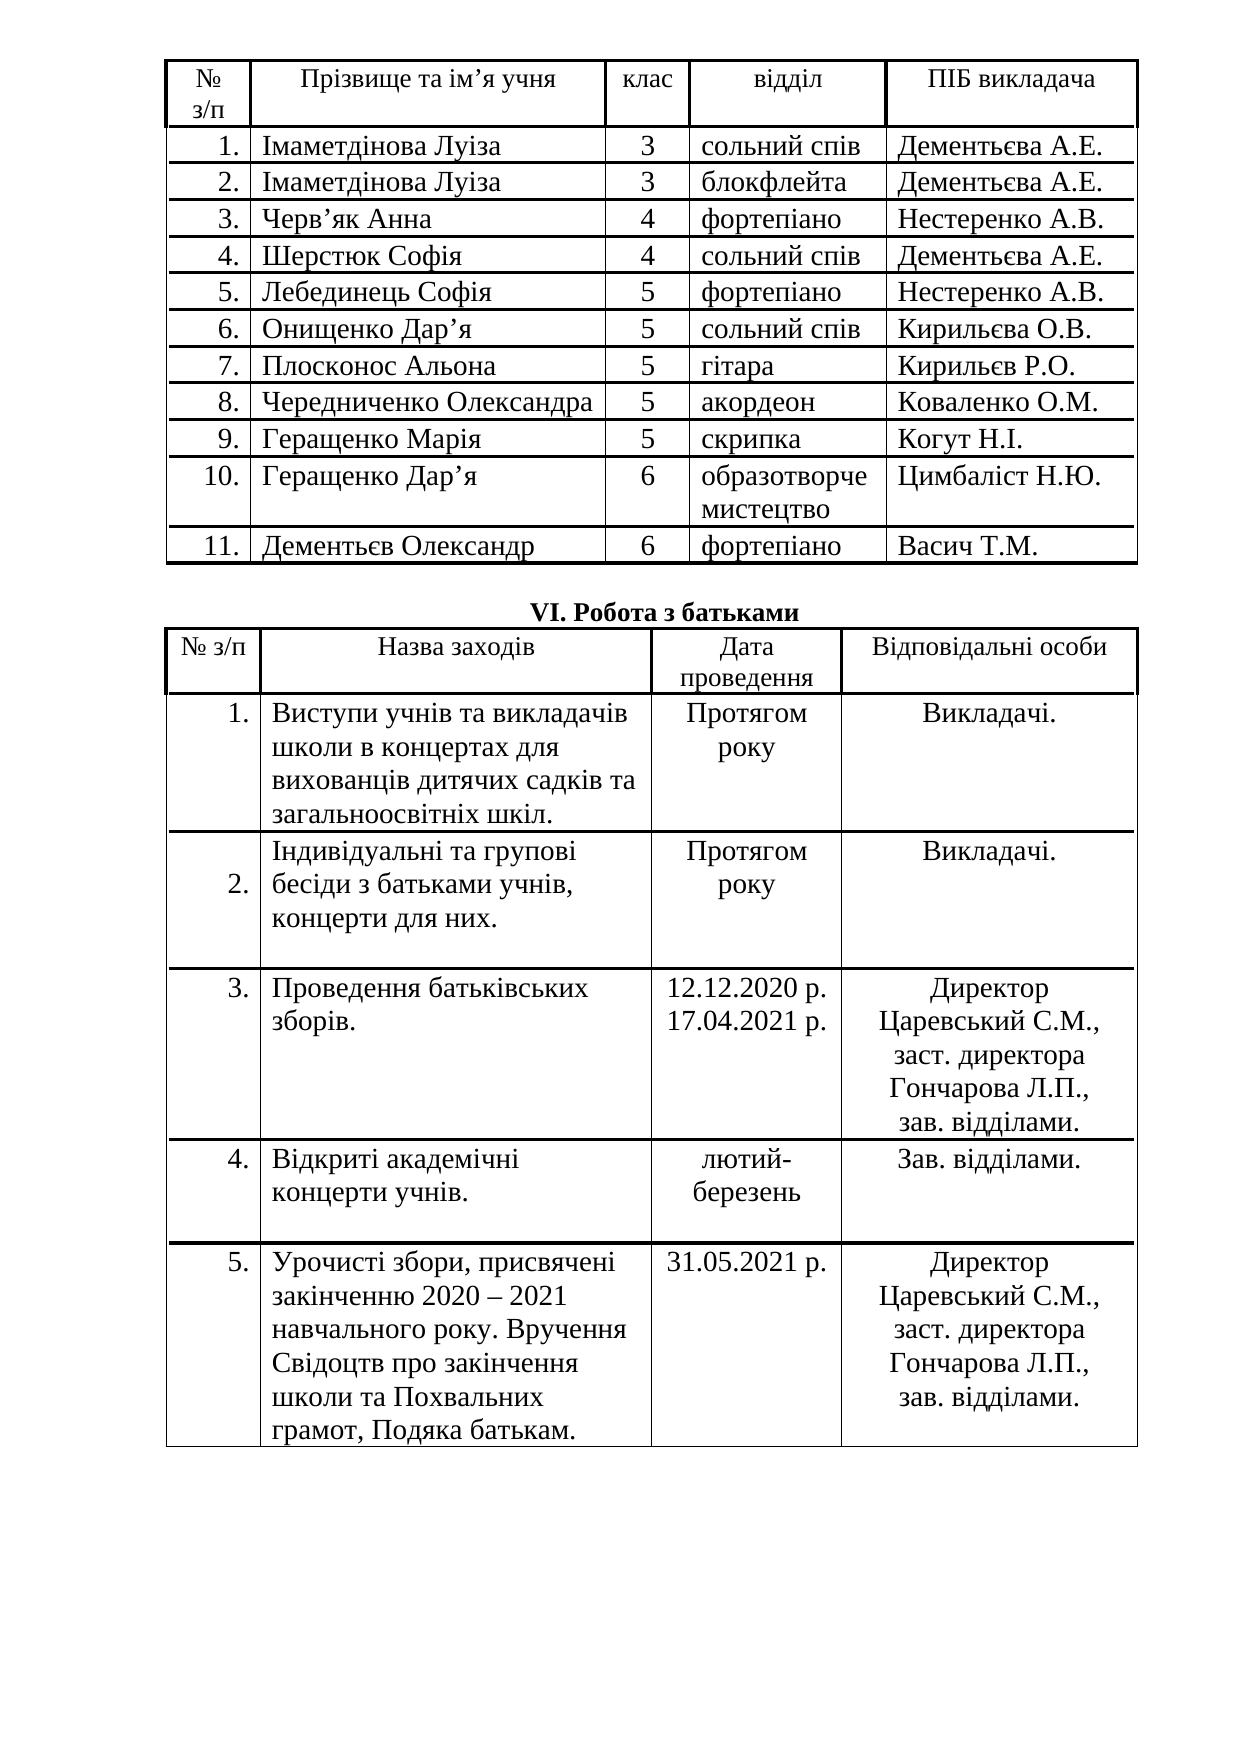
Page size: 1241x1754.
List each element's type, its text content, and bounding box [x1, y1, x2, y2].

table_cell гітара [690, 348, 886, 381]
table_cell 11. [167, 525, 250, 561]
table_cell 5 [606, 421, 689, 454]
table_cell 6 [606, 458, 689, 525]
table_cell Плосконос Альона [251, 348, 605, 381]
table_cell 6. [167, 308, 250, 344]
table_cell Дементьєва А.Е. [887, 161, 1137, 198]
table_cell Виступи учнів та викладачів школи в концертах для вихованців дитячих садків та загальноосвітніх шкіл. [261, 695, 651, 829]
table_cell Когут Н.І. [887, 418, 1137, 454]
table_cell фортепіано [690, 528, 886, 561]
table_cell акордеон [690, 384, 886, 418]
table_cell Кирильєва О.В. [887, 308, 1137, 344]
table_cell 5 [606, 384, 689, 418]
table_cell Індивідуальні та групові бесіди з батьками учнів, концерти для них. [261, 833, 651, 967]
table_cell 10. [167, 455, 250, 525]
table_cell Геращенко Марія [251, 421, 605, 454]
table_cell 12.12.2020 р. 17.04.2021 р. [652, 970, 841, 1138]
table_cell Дементьєв Олександр [251, 528, 605, 561]
table_cell Викладачі. [842, 830, 1137, 967]
table_header № з/п [168, 630, 259, 692]
table_cell Викладачі. [842, 692, 1137, 829]
table_cell Геращенко Дар’я [251, 458, 605, 525]
table_cell Кирильєв Р.О. [887, 345, 1137, 381]
table_cell 5 [606, 348, 689, 381]
table_cell Чередниченко Олександра [251, 384, 605, 418]
table_cell Лебединець Софія [251, 274, 605, 308]
table_cell 3. [167, 967, 260, 1138]
table_cell Протягом року [652, 695, 841, 829]
table_cell 9. [167, 418, 250, 454]
table_cell Нестеренко А.В. [887, 271, 1137, 308]
table_header ПІБ викладача [888, 62, 1136, 124]
table_cell лютий-березень [652, 1141, 841, 1241]
table_cell сольний спів [690, 311, 886, 344]
table_cell Імаметдінова Луіза [251, 128, 605, 161]
table_cell Імаметдінова Луіза [251, 164, 605, 198]
table_cell 3 [606, 164, 689, 198]
table_cell 7. [167, 345, 250, 381]
table_cell сольний спів [690, 238, 886, 271]
table_cell 4. [167, 235, 250, 271]
table_cell Нестеренко А.В. [887, 198, 1137, 234]
table_cell Цимбаліст Н.Ю. [887, 455, 1137, 525]
table_cell 3 [606, 128, 689, 161]
table_cell Васич Т.М. [887, 525, 1137, 561]
table_cell скрипка [690, 421, 886, 454]
table_cell 5. [167, 271, 250, 308]
table_cell 3. [167, 198, 250, 234]
text VI. Робота з батьками [177, 596, 1152, 627]
table_header № з/п [168, 62, 249, 124]
table_cell 6 [606, 528, 689, 561]
table_header Дата проведення [653, 630, 840, 692]
table_cell 4. [167, 1138, 260, 1241]
table_header Відповідальні особи [843, 630, 1136, 692]
table_cell Шерстюк Софія [251, 238, 605, 271]
table_cell блокфлейта [690, 164, 886, 198]
table_cell 2. [167, 830, 260, 967]
table_cell 8. [167, 381, 250, 418]
table_cell Проведення батьківських зборів. [261, 970, 651, 1138]
table_cell Онищенко Дар’я [251, 311, 605, 344]
table_cell 5 [606, 311, 689, 344]
table_cell Зав. відділами. [842, 1138, 1137, 1241]
table_cell 1. [167, 126, 250, 161]
table_cell фортепіано [690, 201, 886, 234]
table_cell сольний спів [690, 128, 886, 161]
table_cell 5. [167, 1241, 260, 1446]
table_cell образотворче мистецтво [690, 458, 886, 525]
table_cell фортепіано [690, 274, 886, 308]
table_cell 2. [167, 161, 250, 198]
table_header Прізвище та ім’я учня [252, 62, 604, 124]
table_cell 31.05.2021 р. [652, 1245, 841, 1446]
table_cell Протягом року [652, 833, 841, 967]
table_cell Черв’як Анна [251, 201, 605, 234]
table_cell Коваленко О.М. [887, 381, 1137, 418]
table_cell Директор Царевський С.М., заст. директора Гончарова Л.П., зав. відділами. [842, 967, 1137, 1138]
table_header клас [607, 62, 688, 124]
table_cell 1. [167, 693, 260, 829]
table_cell Директор Царевський С.М., заст. директора Гончарова Л.П., зав. відділами. [842, 1241, 1137, 1446]
table_cell 5 [606, 274, 689, 308]
table_header Назва заходів [262, 630, 650, 692]
table_cell Урочисті збори, присвячені закінченню 2020 – 2021 навчального року. Вручення Свідоцтв про закінчення школи та Похвальних грамот, Подяка батькам. [261, 1245, 651, 1446]
table_cell Відкриті академічні концерти учнів. [261, 1141, 651, 1241]
table_cell 4 [606, 238, 689, 271]
table_header відділ [691, 62, 884, 124]
table_cell Дементьєва А.Е. [887, 235, 1137, 271]
table_cell Дементьєва А.Е. [887, 125, 1137, 161]
table_cell 4 [606, 201, 689, 234]
